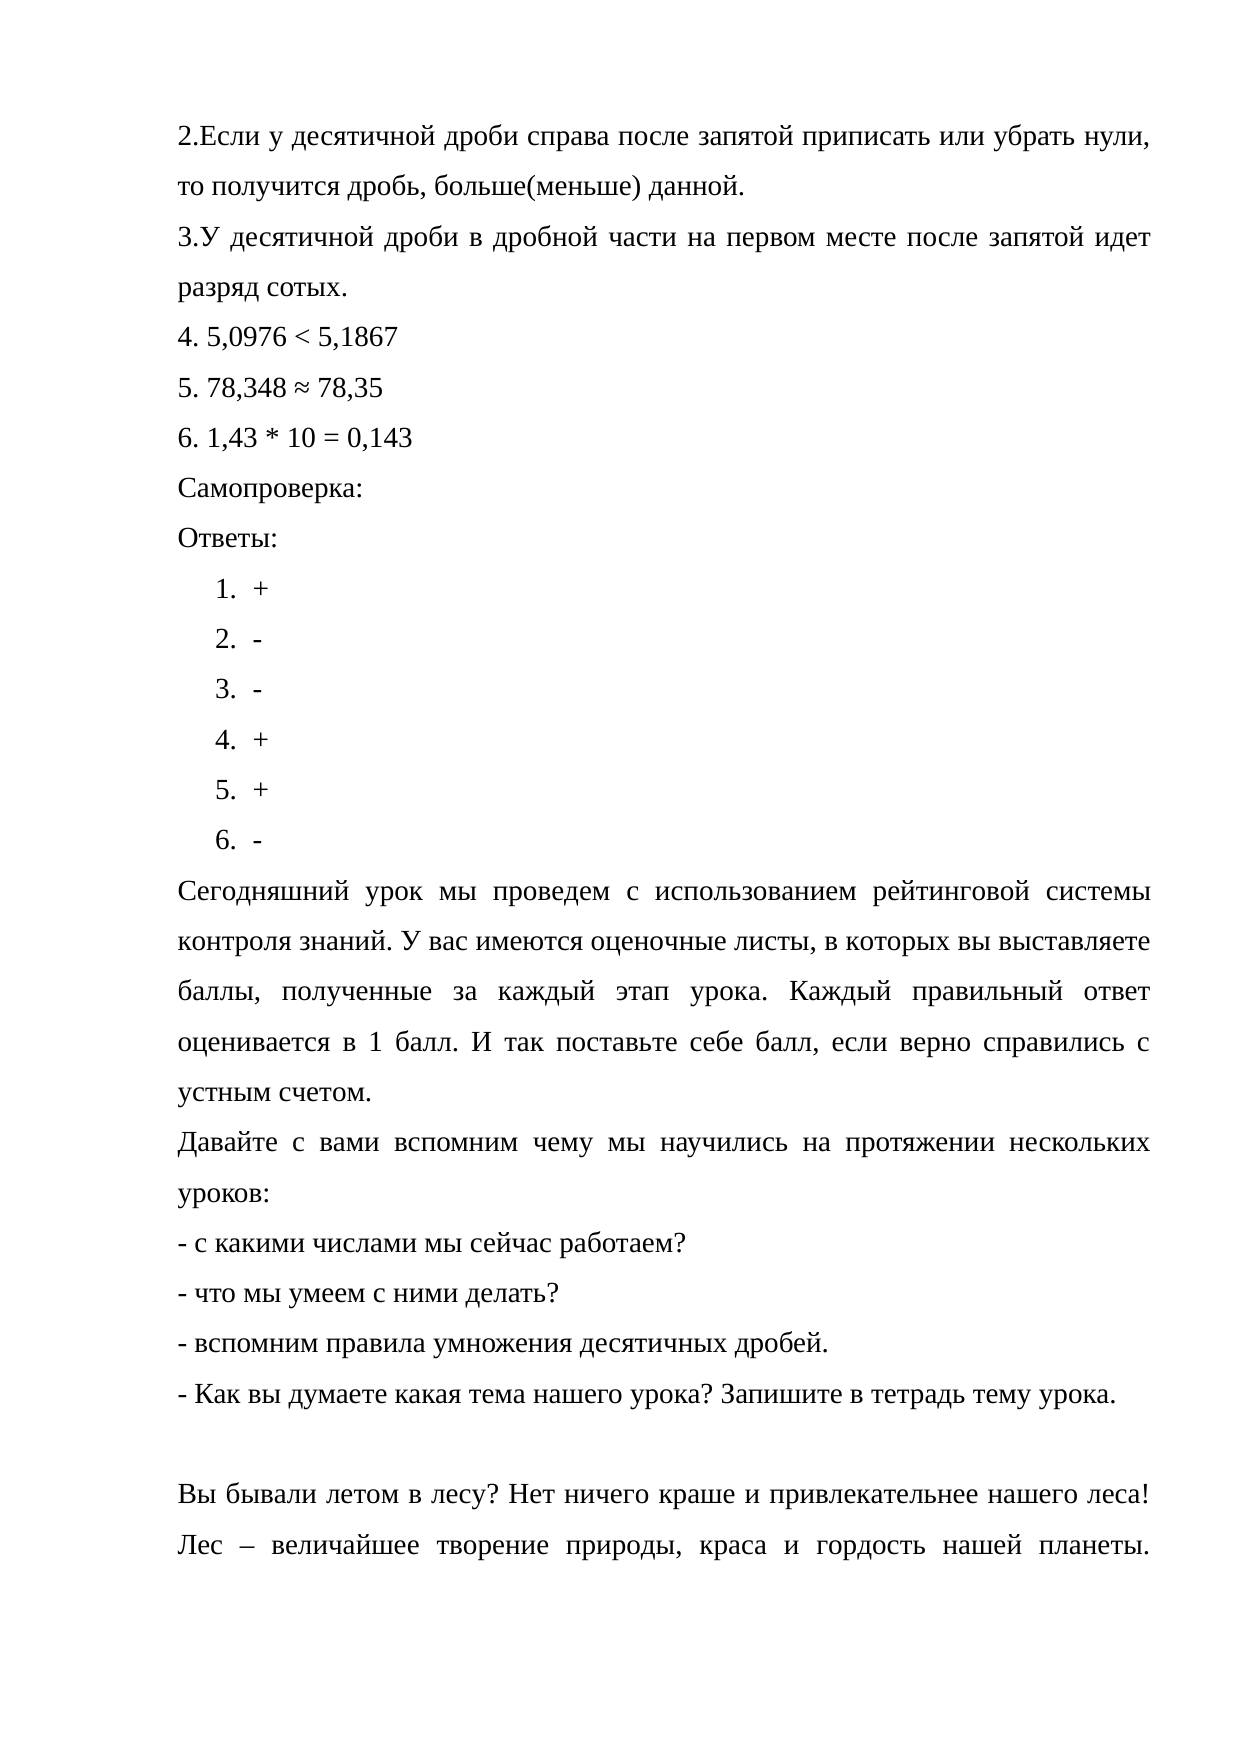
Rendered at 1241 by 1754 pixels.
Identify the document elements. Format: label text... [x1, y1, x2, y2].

text 4. 5,0976 < 5,1867 [177, 319, 1152, 353]
list - [215, 621, 1152, 655]
text Самопроверка: [177, 470, 1152, 504]
text - что мы умеем с ними делать? [177, 1275, 1152, 1309]
list + [215, 772, 1152, 806]
text 2.Если у десятичной дроби справа после запятой приписать или убрать нули, то получится дробь, больше(меньше) данной. [177, 118, 1152, 202]
text 5. 78,348 ≈ 78,35 [177, 370, 1152, 403]
text Ответы: [177, 521, 1152, 554]
text Сегодняшний урок мы проведем с использованием рейтинговой системы контроля знаний. У вас имеются оценочные листы, в которых вы выставляете баллы, полученные за каждый этап урока. Каждый правильный ответ оценивается в 1 балл. И так поставьте себе балл, если верно справились с устным счетом. [177, 873, 1152, 1108]
text 6. 1,43 * 10 = 0,143 [177, 420, 1152, 453]
text 3.У десятичной дроби в дробной части на первом месте после запятой идет разряд сотых. [177, 219, 1152, 303]
list + [215, 722, 1152, 755]
list + [215, 571, 1152, 604]
text - вспомним правила умножения десятичных дробей. [177, 1326, 1152, 1359]
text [177, 1477, 1152, 1560]
text Давайте с вами вспомним чему мы научились на протяжении нескольких уроков: [177, 1124, 1152, 1208]
text - с какими числами мы сейчас работаем? [177, 1225, 1152, 1258]
list - [215, 672, 1152, 705]
text - Как вы думаете какая тема нашего урока? Запишите в тетрадь тему урока. [177, 1376, 1152, 1409]
list - [215, 822, 1152, 856]
